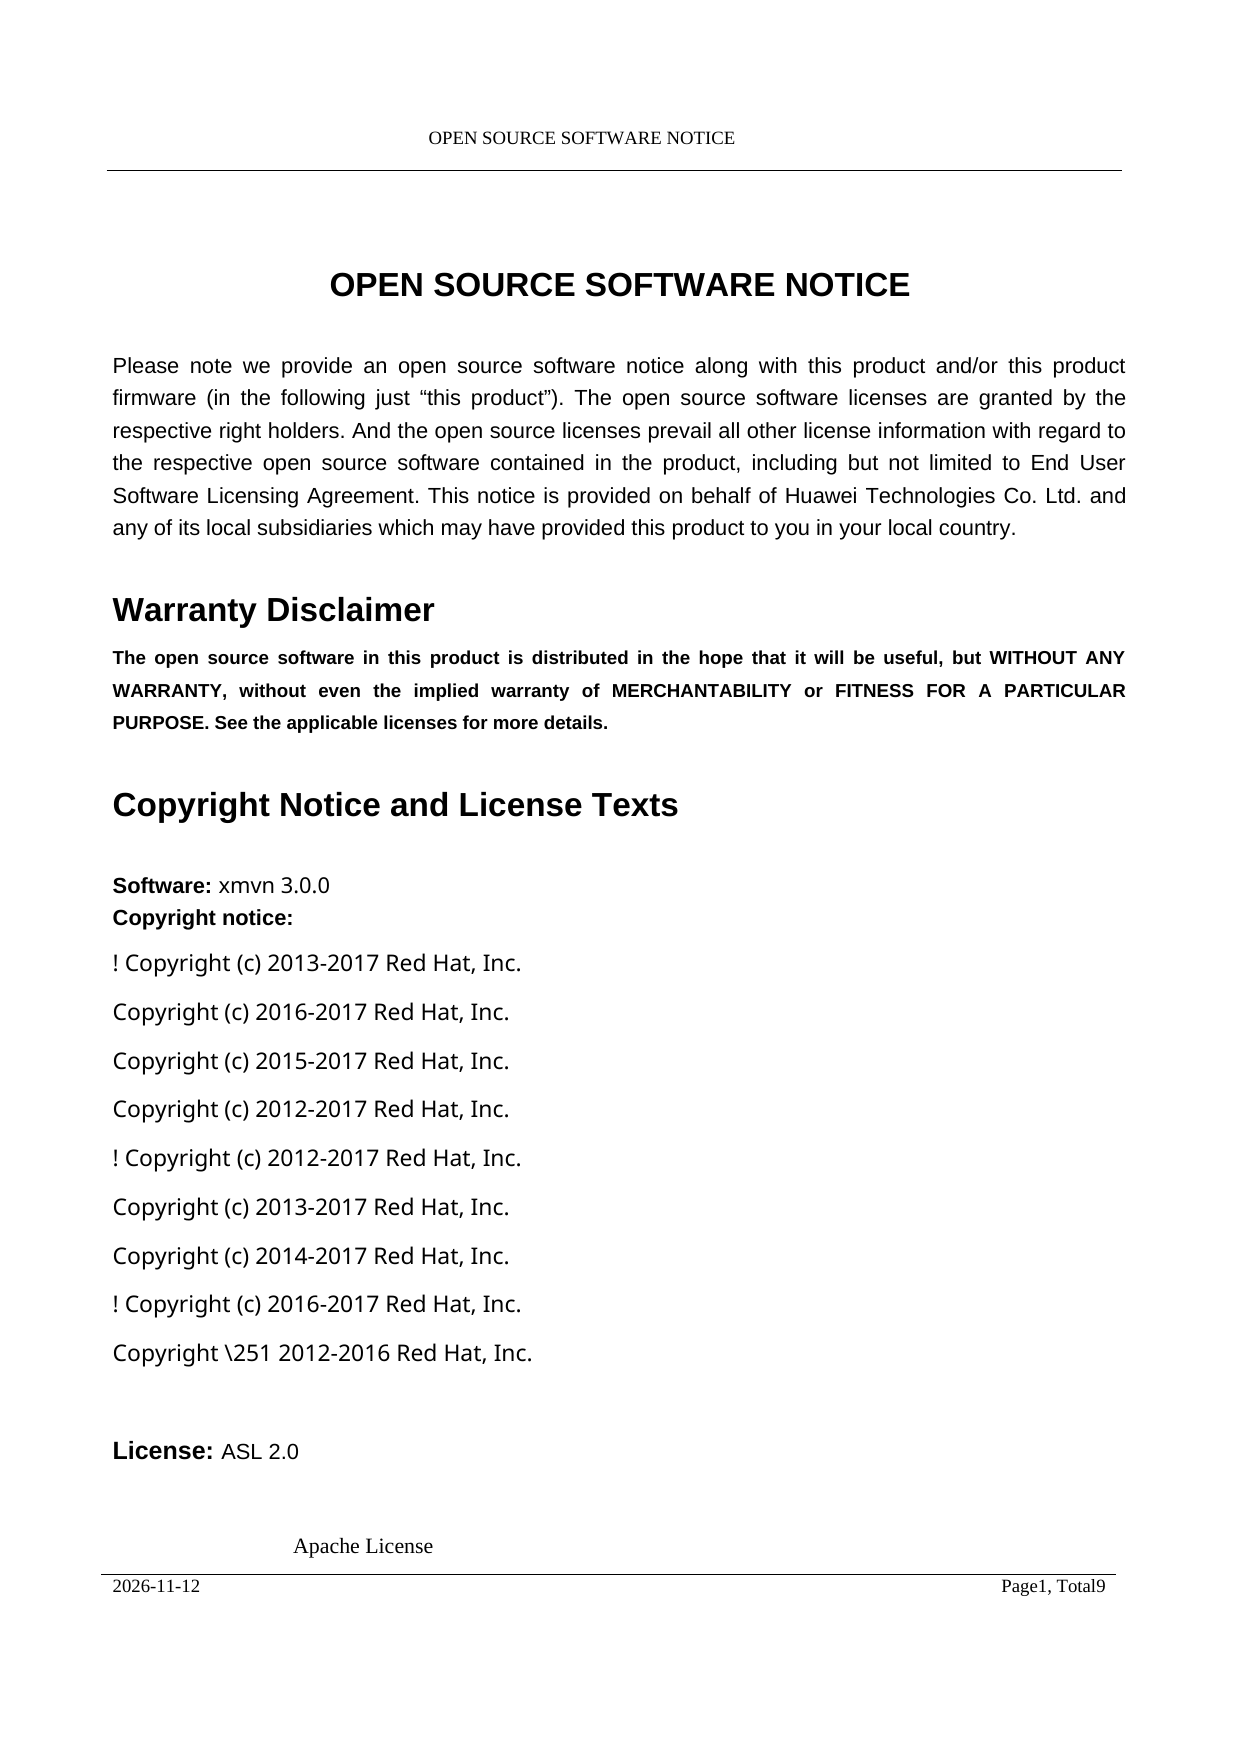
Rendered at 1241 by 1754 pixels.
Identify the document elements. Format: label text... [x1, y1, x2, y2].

text ! Copyright (c) 2013-2017 Red Hat, Inc. Copyright (c) 2016-2017 Red Hat, Inc. Copyright (c) 2015-2017 Red Hat, Inc. Copyright (c) 2012-2017 Red Hat, Inc. ! Copyright (c) 2012-2017 Red Hat, Inc. Copyright (c) 2013-2017 Red Hat, Inc. Copyright (c) 2014-2017 Red Hat, Inc. ! Copyright (c) 2016-2017 Red Hat, Inc. Copyright \251 2012-2016 Red Hat, Inc. [112, 947, 1128, 1418]
text Warranty Disclaimer [112, 576, 1128, 641]
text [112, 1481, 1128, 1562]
text Copyright notice: [112, 901, 1128, 934]
text OPEN SOURCE SOFTWARE NOTICE [112, 251, 1128, 316]
text Copyright Notice and License Texts [112, 771, 1128, 836]
text The open source software in this product is distributed in the hope that it will be useful, but WITHOUT ANY WARRANTY, without even the implied warranty of MERCHANTABILITY or FITNESS FOR A PARTICULAR PURPOSE. See the applicable licenses for more details. [112, 641, 1128, 739]
text Software: xmvn 3.0.0 [112, 869, 1128, 901]
text Please note we provide an open source software notice along with this product and/or this product firmware (in the following just “this product”). The open source software licenses are granted by the respective right holders. And the open source licenses prevail all other license information with regard to the respective open source software contained in the product, including but not limited to End User Software Licensing Agreement. This notice is provided on behalf of Huawei Technologies Co. Ltd. and any of its local subsidiaries which may have provided this product to you in your local country. [112, 349, 1128, 544]
text License: ASL 2.0 [112, 1434, 1128, 1467]
